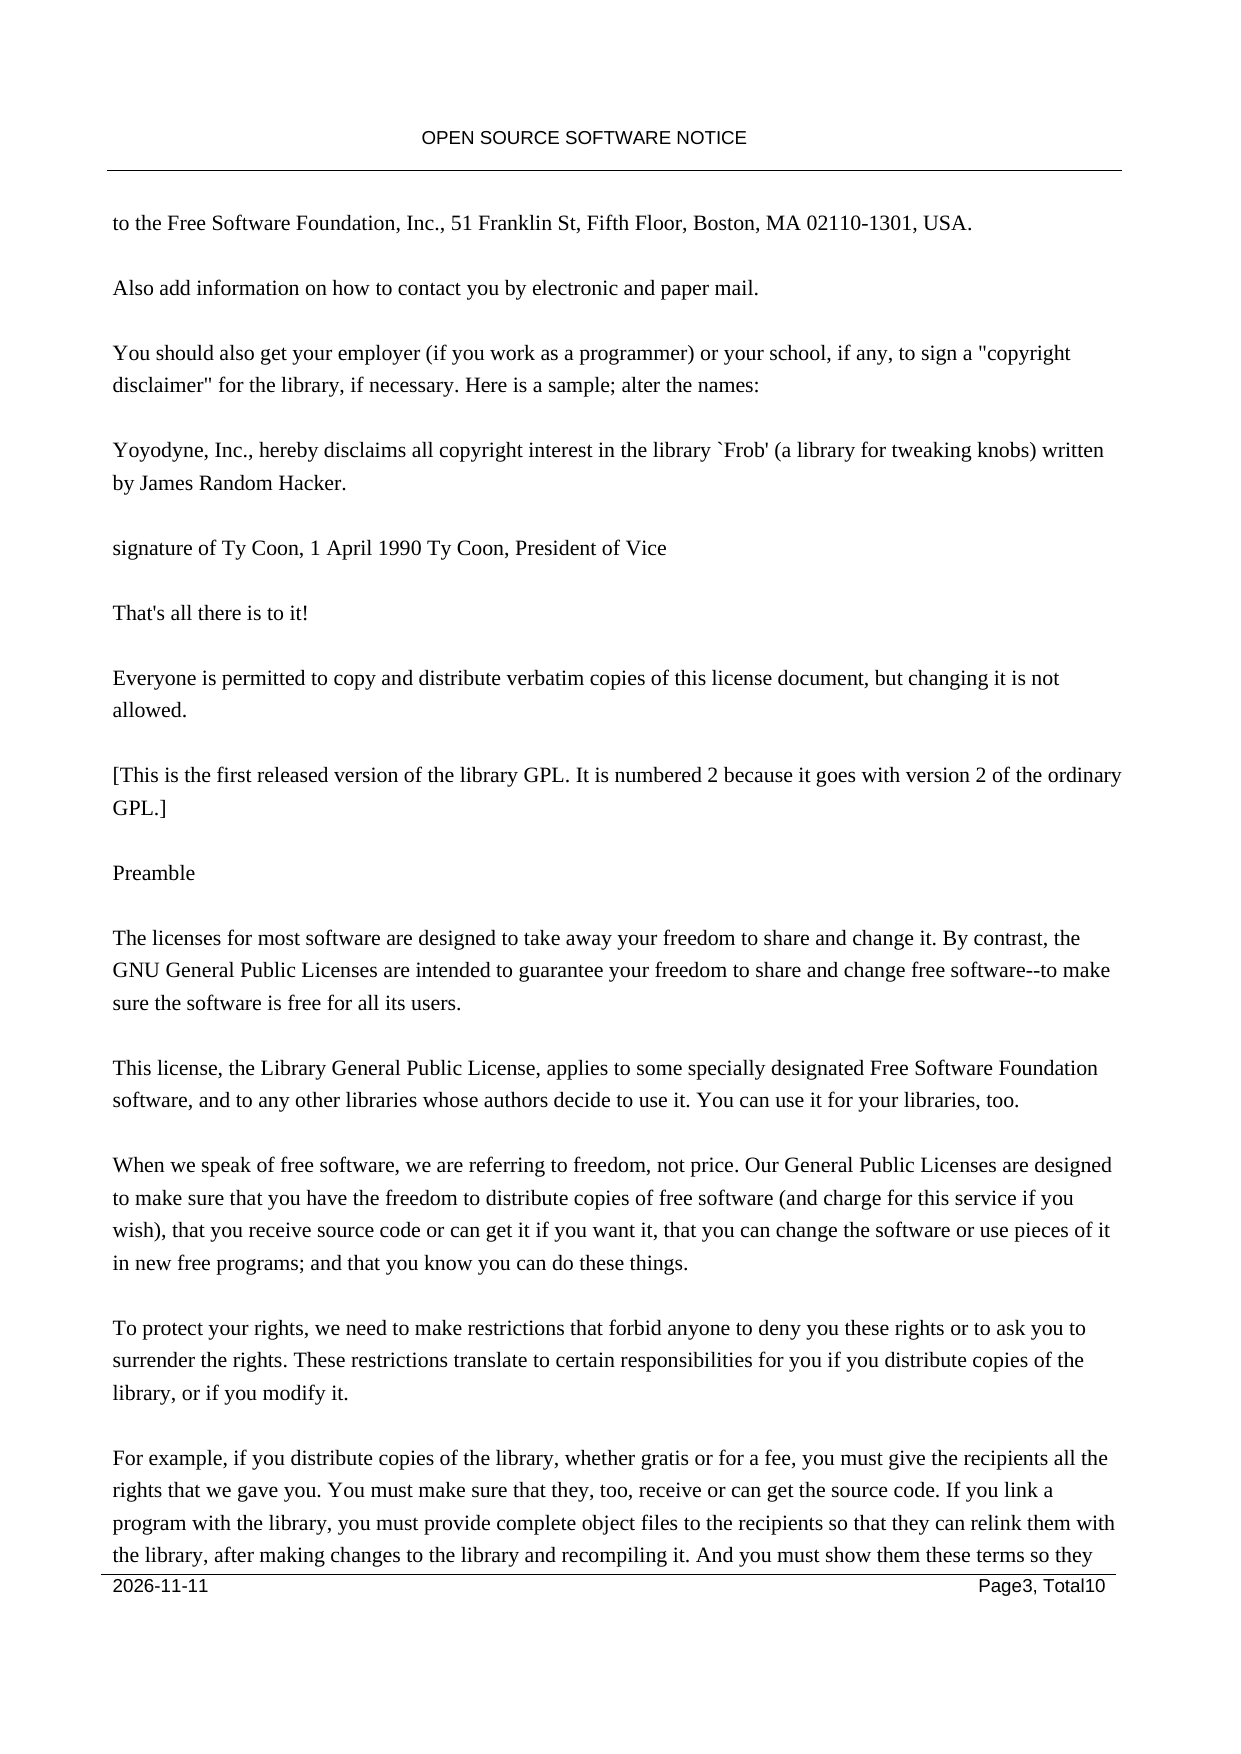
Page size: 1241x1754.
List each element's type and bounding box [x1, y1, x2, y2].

text [112, 206, 1128, 1571]
